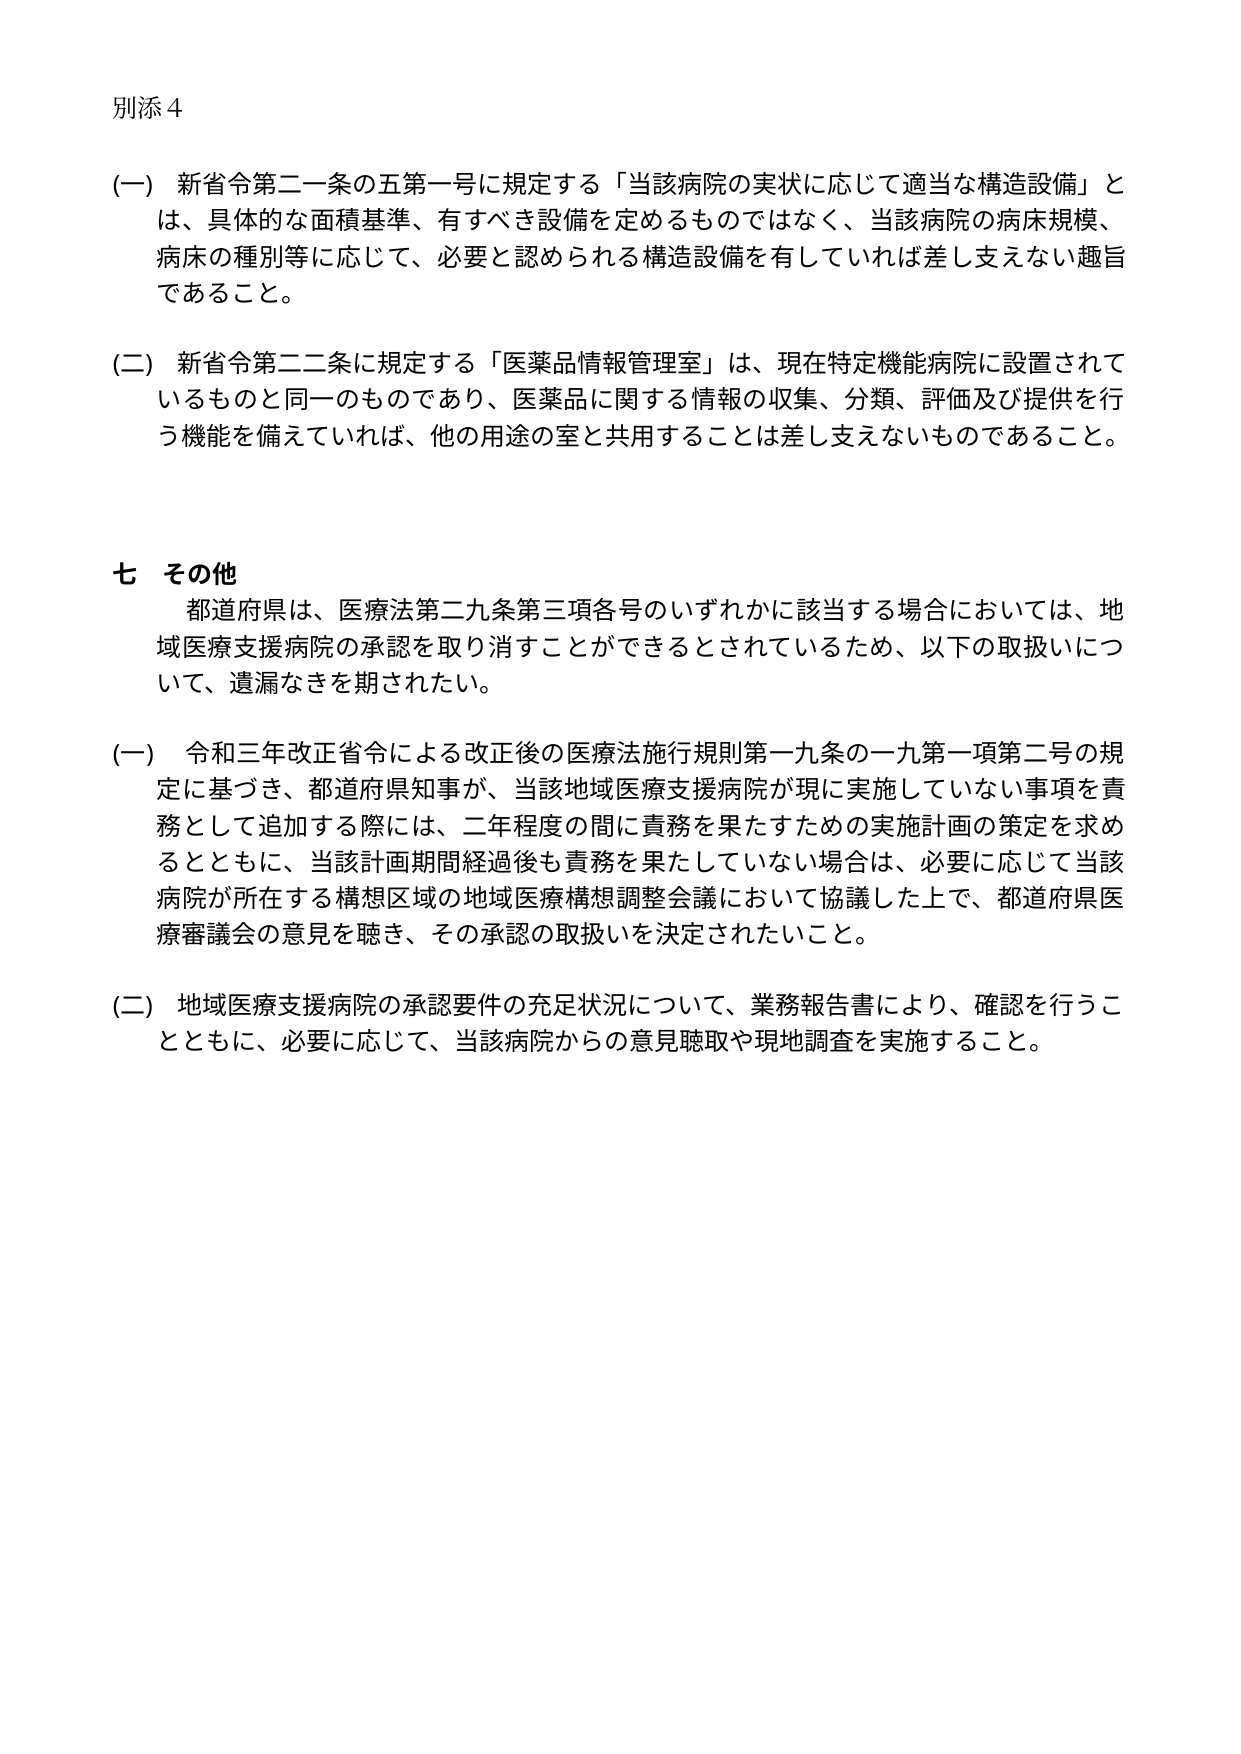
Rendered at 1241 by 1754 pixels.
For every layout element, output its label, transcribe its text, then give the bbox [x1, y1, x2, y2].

text 都道府県は、医療法第二九条第三項各号のいずれかに該当する場合においては、地域医療支援病院の承認を取り消すことができるとされているため、以下の取扱いについて、遺漏なきを期されたい。 [157, 591, 1128, 699]
text (一) 新省令第二一条の五第一号に規定する「当該病院の実状に応じて適当な構造設備」とは、具体的な面積基準、有すべき設備を定めるものではなく、当該病院の病床規模、病床の種別等に応じて、必要と認められる構造設備を有していれば差し支えない趣旨であること。 [113, 164, 1128, 309]
text 七 その他 [112, 554, 1128, 591]
text (一) 令和三年改正省令による改正後の医療法施行規則第一九条の一九第一項第二号の規定に基づき、都道府県知事が、当該地域医療支援病院が現に実施していない事項を責務として追加する際には、二年程度の間に責務を果たすための実施計画の策定を求めるとともに、当該計画期間経過後も責務を果たしていない場合は、必要に応じて当該病院が所在する構想区域の地域医療構想調整会議において協議した上で、都道府県医療審議会の意見を聴き、その承認の取扱いを決定されたいこと。 [113, 733, 1128, 951]
text (二) 地域医療支援病院の承認要件の充足状況について、業務報告書により、確認を行うことともに、必要に応じて、当該病院からの意見聴取や現地調査を実施すること。 [113, 985, 1128, 1058]
text (二) 新省令第二二条に規定する「医薬品情報管理室」は、現在特定機能病院に設置されているものと同一のものであり、医薬品に関する情報の収集、分類、評価及び提供を行う機能を備えていれば、他の用途の室と共用することは差し支えないものであること。 [113, 343, 1128, 452]
